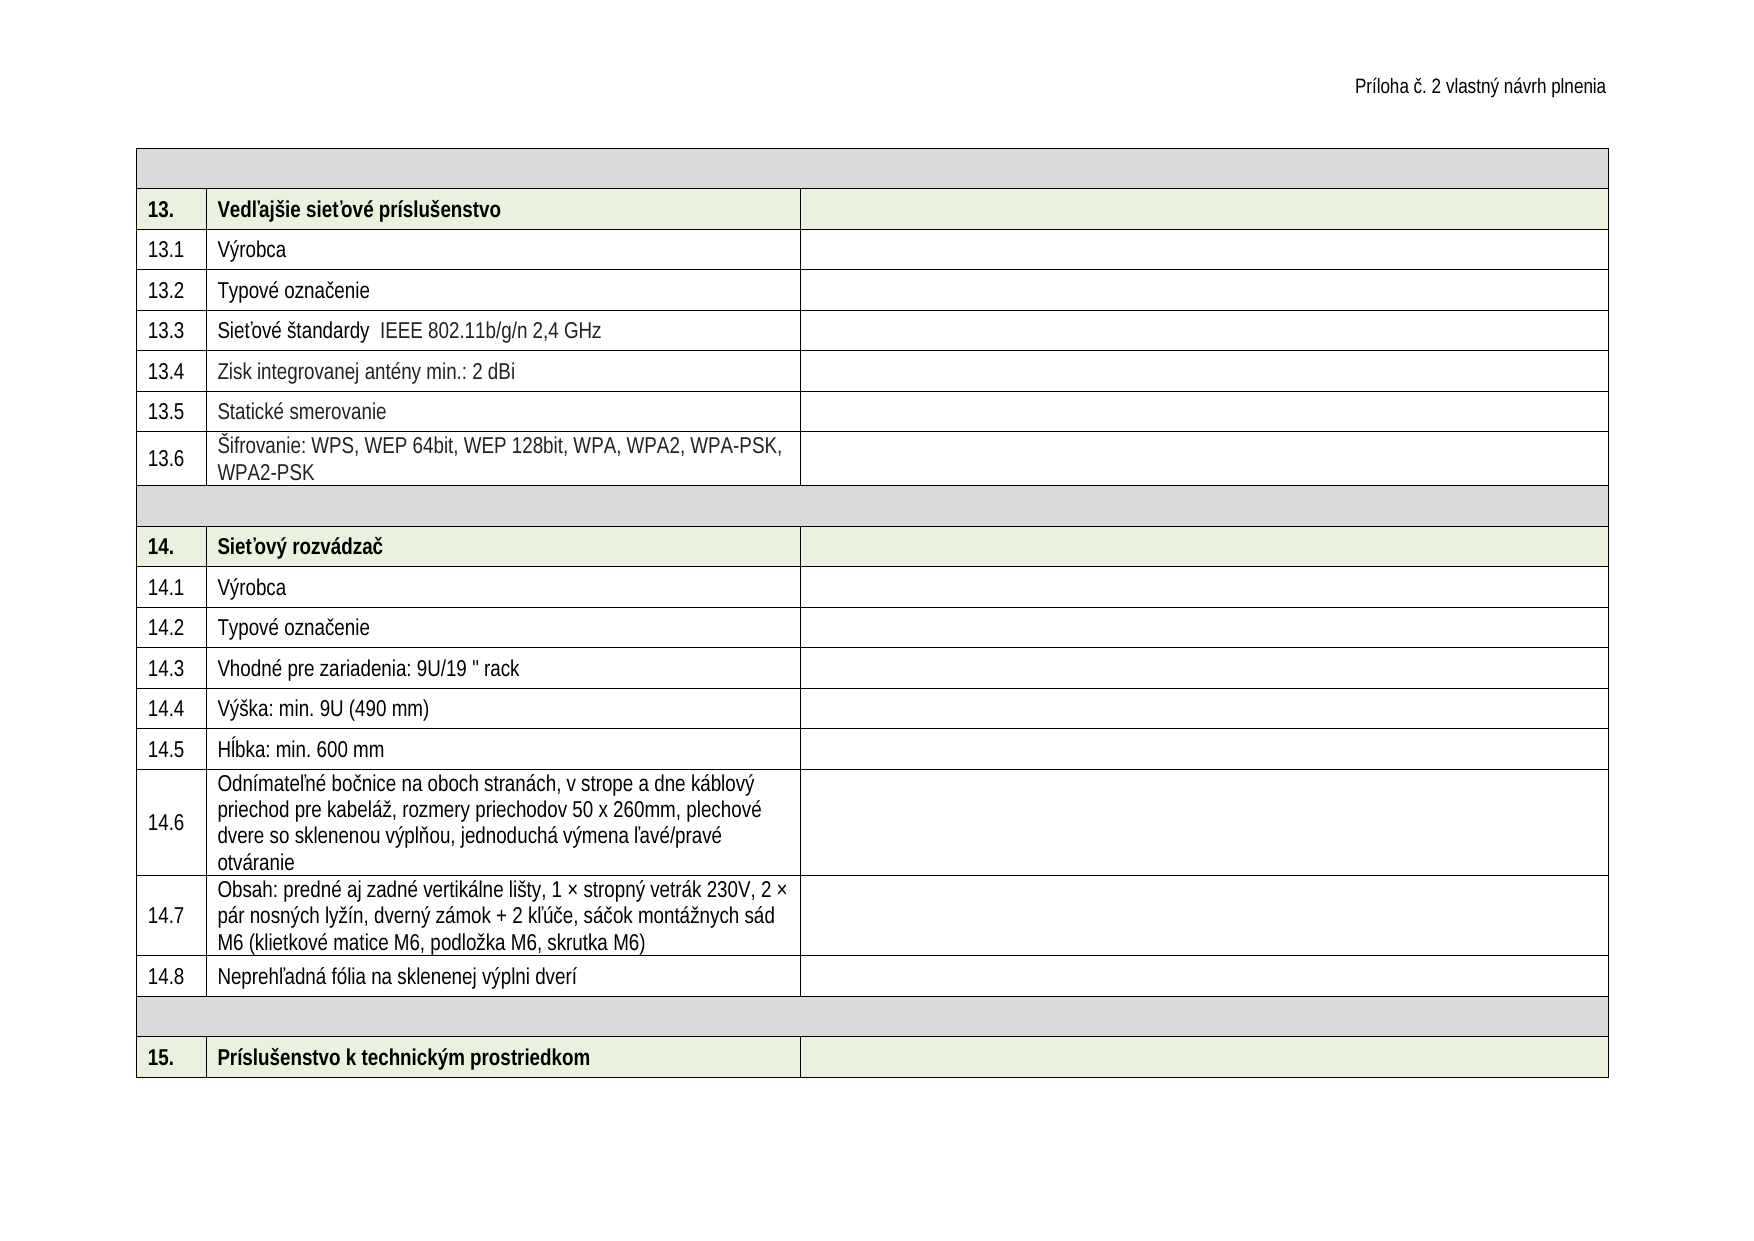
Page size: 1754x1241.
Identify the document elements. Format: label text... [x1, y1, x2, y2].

table_cell Výška: min. 9U (490 mm) [207, 689, 800, 728]
table_cell [801, 567, 1608, 607]
table_cell 14.8 [137, 956, 206, 996]
table_cell [137, 997, 1608, 1036]
table_cell [801, 770, 1608, 875]
table_cell 13.4 [137, 351, 206, 391]
table_cell 14.4 [137, 689, 206, 728]
table_cell Neprehľadná fólia na sklenenej výplni dverí [207, 956, 800, 996]
table_cell 14.5 [137, 729, 206, 769]
table_cell [801, 527, 1608, 566]
table_cell 13.2 [137, 270, 206, 310]
table_cell [801, 392, 1608, 431]
table_cell 14.7 [137, 876, 206, 955]
table_cell Výrobca [207, 230, 800, 269]
table_cell Vhodné pre zariadenia: 9U/19 " rack [207, 648, 800, 688]
table_cell Príslušenstvo k technickým prostriedkom [207, 1037, 800, 1077]
table_cell [801, 608, 1608, 647]
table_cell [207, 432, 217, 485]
table_cell [801, 270, 1608, 310]
table_cell Hĺbka: min. 600 mm [207, 729, 800, 769]
table_cell Statické smerovanie [207, 392, 800, 431]
table_cell [801, 648, 1608, 688]
table_cell Typové označenie [207, 270, 800, 310]
table_cell 13.3 [137, 311, 206, 350]
table_cell Vedľajšie sieťové príslušenstvo [207, 189, 800, 229]
table_cell [801, 1037, 1608, 1077]
table_cell Sieťový rozvádzač [207, 527, 800, 566]
table_cell Zisk integrovanej antény min.: 2 dBi [207, 351, 800, 391]
table_cell Sieťové štandardy IEEE 802.11b/g/n 2,4 GHz [207, 311, 800, 350]
table_cell 14.3 [137, 648, 206, 688]
table_cell 13.6 [137, 432, 206, 485]
table_cell 14.2 [137, 608, 206, 647]
table_cell [801, 689, 1608, 728]
table_cell 13.5 [137, 392, 206, 431]
table_cell [137, 486, 1608, 526]
table_cell [801, 230, 1608, 269]
table_cell 14. [137, 527, 206, 566]
table_cell 14.1 [137, 567, 206, 607]
table_cell Typové označenie [207, 608, 800, 647]
table_cell 15. [137, 1037, 206, 1077]
table_cell 14.6 [137, 770, 206, 875]
table_cell Odnímateľné bočnice na oboch stranách, v strope a dne káblový priechod pre kabeláž, rozmery priechodov 50 x 260mm, plechové dvere so sklenenou výplňou, jednoduchá výmena ľavé/pravé otváranie [207, 770, 800, 875]
table_cell [801, 729, 1608, 769]
table_cell [137, 149, 1608, 188]
table_cell [801, 876, 1608, 955]
table_cell [801, 432, 1608, 485]
table_cell [801, 311, 1608, 350]
table_cell Šifrovanie: WPS, WEP 64bit, WEP 128bit, WPA, WPA2, WPA-PSK, WPA2-PSK [314, 432, 800, 485]
table_cell [801, 956, 1608, 996]
table_cell Obsah: predné aj zadné vertikálne lišty, 1 × stropný vetrák 230V, 2 × pár nosných lyžín, dverný zámok + 2 kľúče, sáčok montážnych sád M6 (klietkové matice M6, podložka M6, skrutka M6) [207, 876, 800, 955]
table_cell [801, 351, 1608, 391]
table_cell 13.1 [137, 230, 206, 269]
table_cell Výrobca [207, 567, 800, 607]
table_cell [801, 189, 1608, 229]
table_cell 13. [137, 189, 206, 229]
